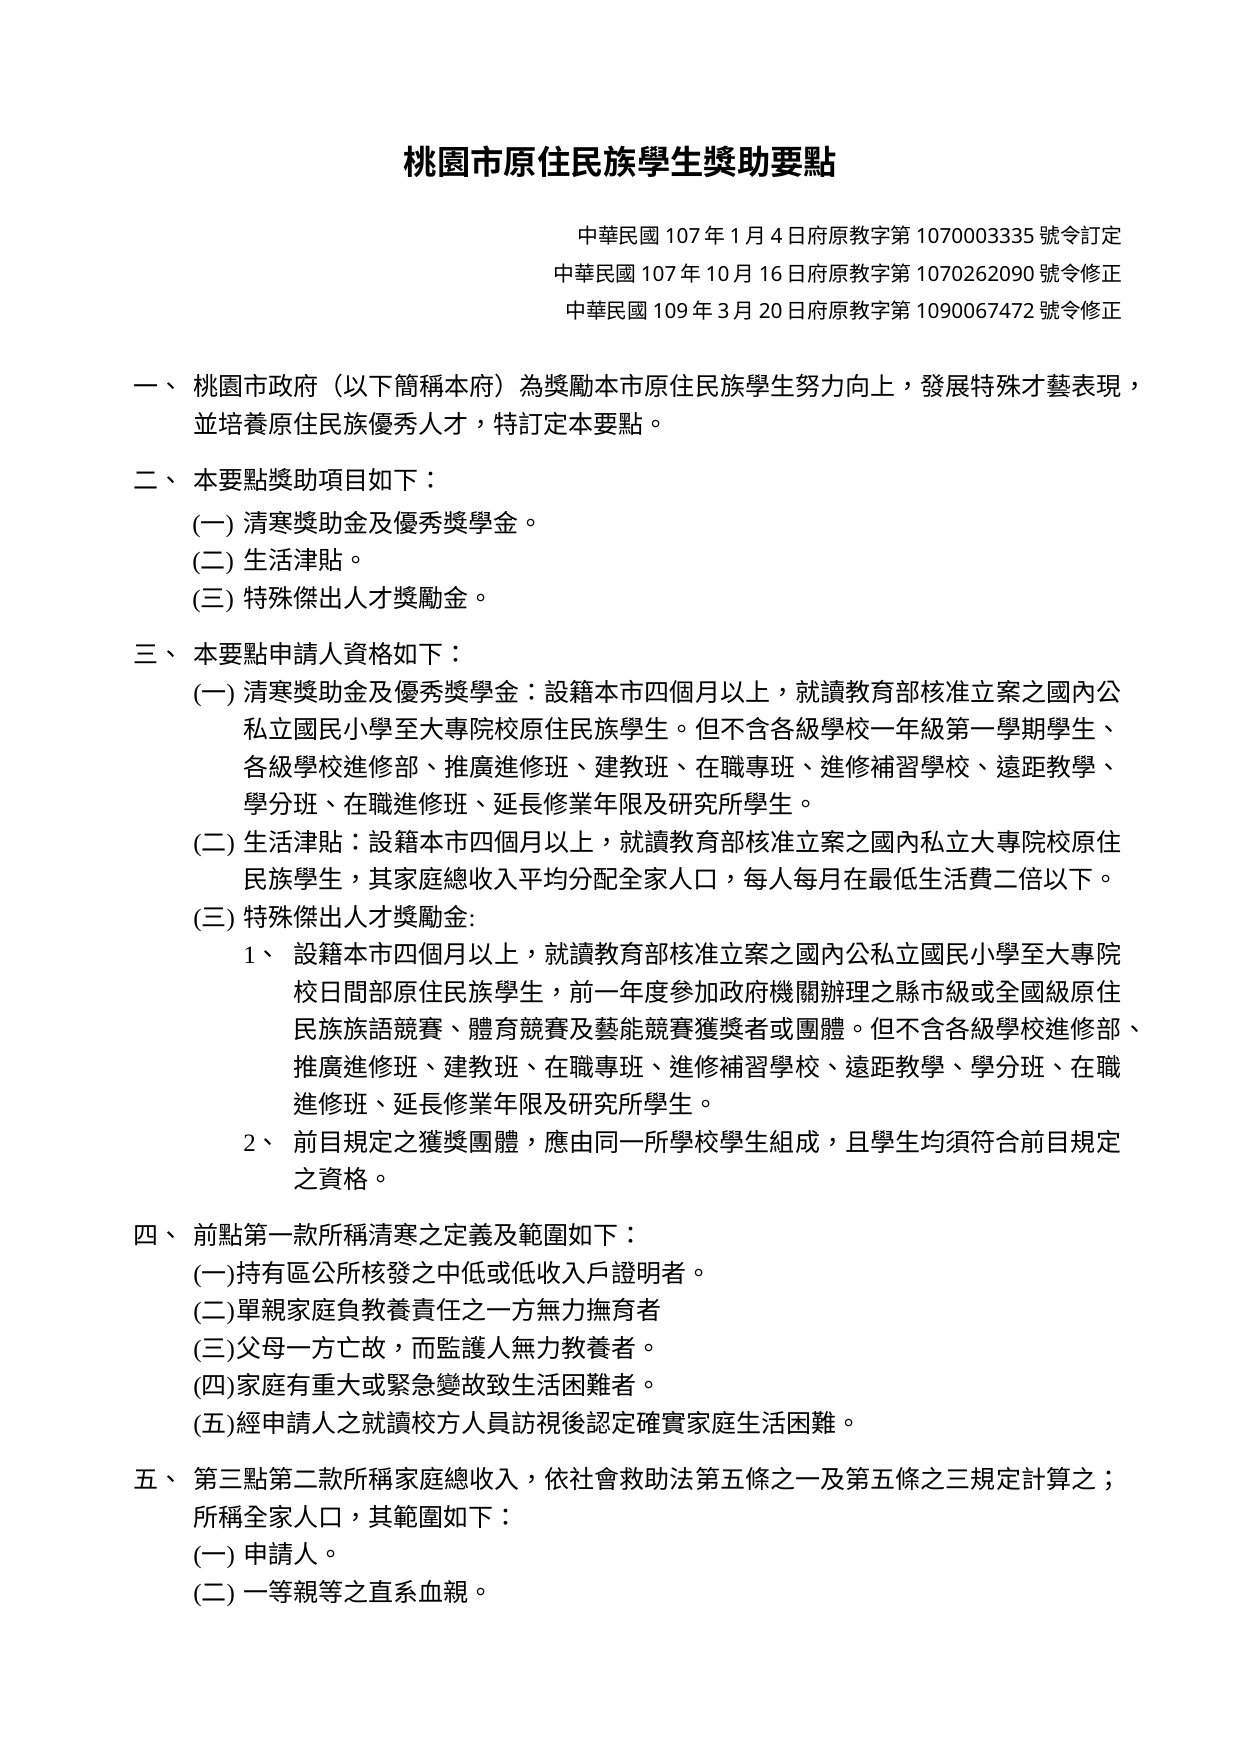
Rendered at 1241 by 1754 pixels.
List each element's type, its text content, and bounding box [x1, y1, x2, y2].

list 第三點第二款所稱家庭總收入，依社會救助法第五條之一及第五條之三規定計算之；所稱全家人口，其範圍如下： [133, 1459, 1122, 1534]
list 特殊傑出人才獎勵金。 [192, 578, 1122, 615]
list 一等親等之直系血親。 [193, 1571, 1122, 1609]
list 父母一方亡故，而監護人無力教養者。 [193, 1328, 1122, 1365]
list 前點第一款所稱清寒之定義及範圍如下： [133, 1215, 1122, 1253]
text 中華民國107年1月4日府原教字第1070003335號令訂定 [118, 216, 1122, 253]
text 中華民國109年3月20日府原教字第1090067472號令修正 [118, 291, 1122, 328]
list 桃園市政府（以下簡稱本府）為獎勵本市原住民族學生努力向上，發展特殊才藝表現，並培養原住民族優秀人才，特訂定本要點。 [133, 366, 1122, 441]
list 家庭有重大或緊急變故致生活困難者。 [193, 1365, 1122, 1403]
list 設籍本市四個月以上，就讀教育部核准立案之國內公私立國民小學至大專院校日間部原住民族學生，前一年度參加政府機關辦理之縣市級或全國級原住民族族語競賽、體育競賽及藝能競賽獲獎者或團體。但不含各級學校進修部、推廣進修班、建教班、在職專班、進修補習學校、遠距教學、學分班、在職進修班、延長修業年限及研究所學生。 [243, 934, 1122, 1121]
text 桃園市原住民族學生獎助要點 [118, 122, 1122, 197]
list 持有區公所核發之中低或低收入戶證明者。 [193, 1253, 1122, 1290]
list 清寒獎助金及優秀獎學金：設籍本市四個月以上，就讀教育部核准立案之國內公私立國民小學至大專院校原住民族學生。但不含各級學校一年級第一學期學生、各級學校進修部、推廣進修班、建教班、在職專班、進修補習學校、遠距教學、學分班、在職進修班、延長修業年限及研究所學生。 [193, 671, 1122, 821]
list 經申請人之就讀校方人員訪視後認定確實家庭生活困難。 [193, 1403, 1122, 1440]
list 申請人。 [193, 1534, 1122, 1571]
list 前目規定之獲獎團體，應由同一所學校學生組成，且學生均須符合前目規定之資格。 [243, 1121, 1122, 1196]
list 本要點申請人資格如下： [133, 634, 1122, 671]
text 中華民國107年10月16日府原教字第1070262090號令修正 [118, 253, 1122, 291]
list 本要點獎助項目如下： [133, 460, 1122, 497]
list 清寒獎助金及優秀獎學金。 [192, 503, 1122, 540]
list 生活津貼：設籍本市四個月以上，就讀教育部核准立案之國內私立大專院校原住民族學生，其家庭總收入平均分配全家人口，每人每月在最低生活費二倍以下。 [193, 821, 1122, 896]
list 生活津貼。 [192, 540, 1122, 578]
list 單親家庭負教養責任之一方無力撫育者 [193, 1290, 1122, 1328]
list 特殊傑出人才獎勵金: [193, 896, 1122, 934]
